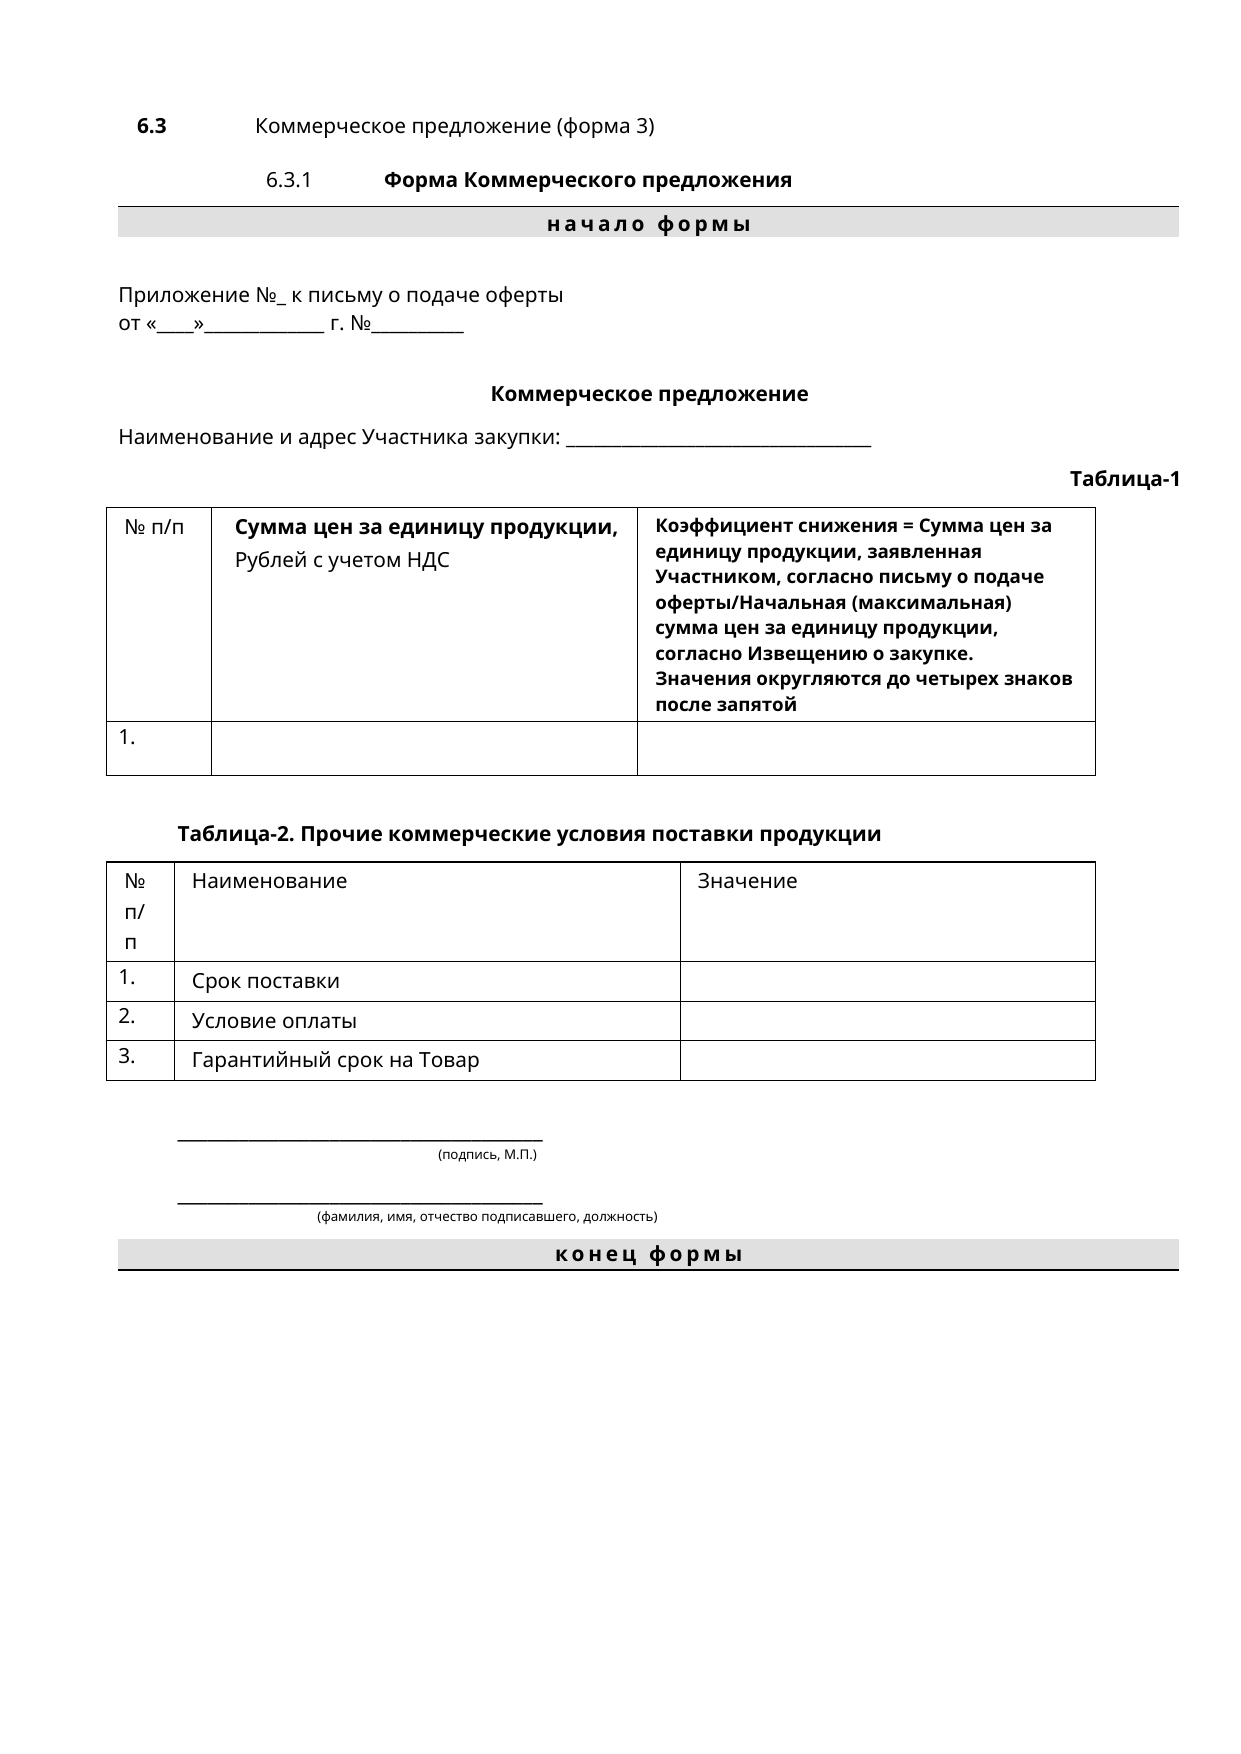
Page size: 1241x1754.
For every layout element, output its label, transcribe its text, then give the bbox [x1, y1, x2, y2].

text ____________________________________ [118, 1114, 1181, 1145]
text (фамилия, имя, отчество подписавшего, должность) [118, 1208, 797, 1239]
text Коммерческое предложение [118, 379, 1181, 408]
table_cell Условие оплаты [175, 1002, 680, 1040]
table_cell [681, 1041, 1095, 1079]
table_cell [638, 722, 1095, 775]
list Форма Коммерческого предложения [266, 165, 1181, 193]
table_header Значение [681, 863, 1095, 961]
subtitle Коммерческое предложение (форма 3) [137, 111, 1181, 140]
table_cell [107, 1002, 174, 1040]
table_cell Срок поставки [175, 962, 680, 1001]
table_header Сумма цен за единицу продукции, Рублей с учетом НДС [212, 508, 637, 721]
text Таблица-2. Прочие коммерческие условия поставки продукции [118, 819, 1181, 847]
table_cell Гарантийный срок на Товар [175, 1041, 680, 1079]
table_cell [681, 962, 1095, 1001]
text (подпись, М.П.) [118, 1145, 797, 1177]
text ____________________________________ [118, 1177, 1181, 1208]
text конец формы [118, 1239, 1179, 1269]
table_header Наименование [175, 863, 680, 961]
table_cell [681, 1002, 1095, 1040]
text Приложение №_ к письму о подаче оферты от «____»_____________ г. №__________ [118, 280, 1181, 337]
table_header Коэффициент снижения = Сумма цен за единицу продукции, заявленная Участником, согласно письму о подаче оферты/Начальная (максимальная) сумма цен за единицу продукции, согласно Извещению о закупке. Значения округляются до четырех знаков после запятой [638, 508, 1095, 721]
table_cell [212, 722, 637, 775]
text Таблица-1 [118, 464, 1181, 493]
table_cell [107, 1041, 174, 1079]
text начало формы [118, 207, 1179, 237]
table_header № п/п [107, 508, 211, 721]
text Наименование и адрес Участника закупки: _________________________________ [118, 422, 1181, 450]
table_cell [107, 722, 211, 775]
table_header № п/п [107, 863, 174, 961]
table_cell [107, 962, 174, 1001]
